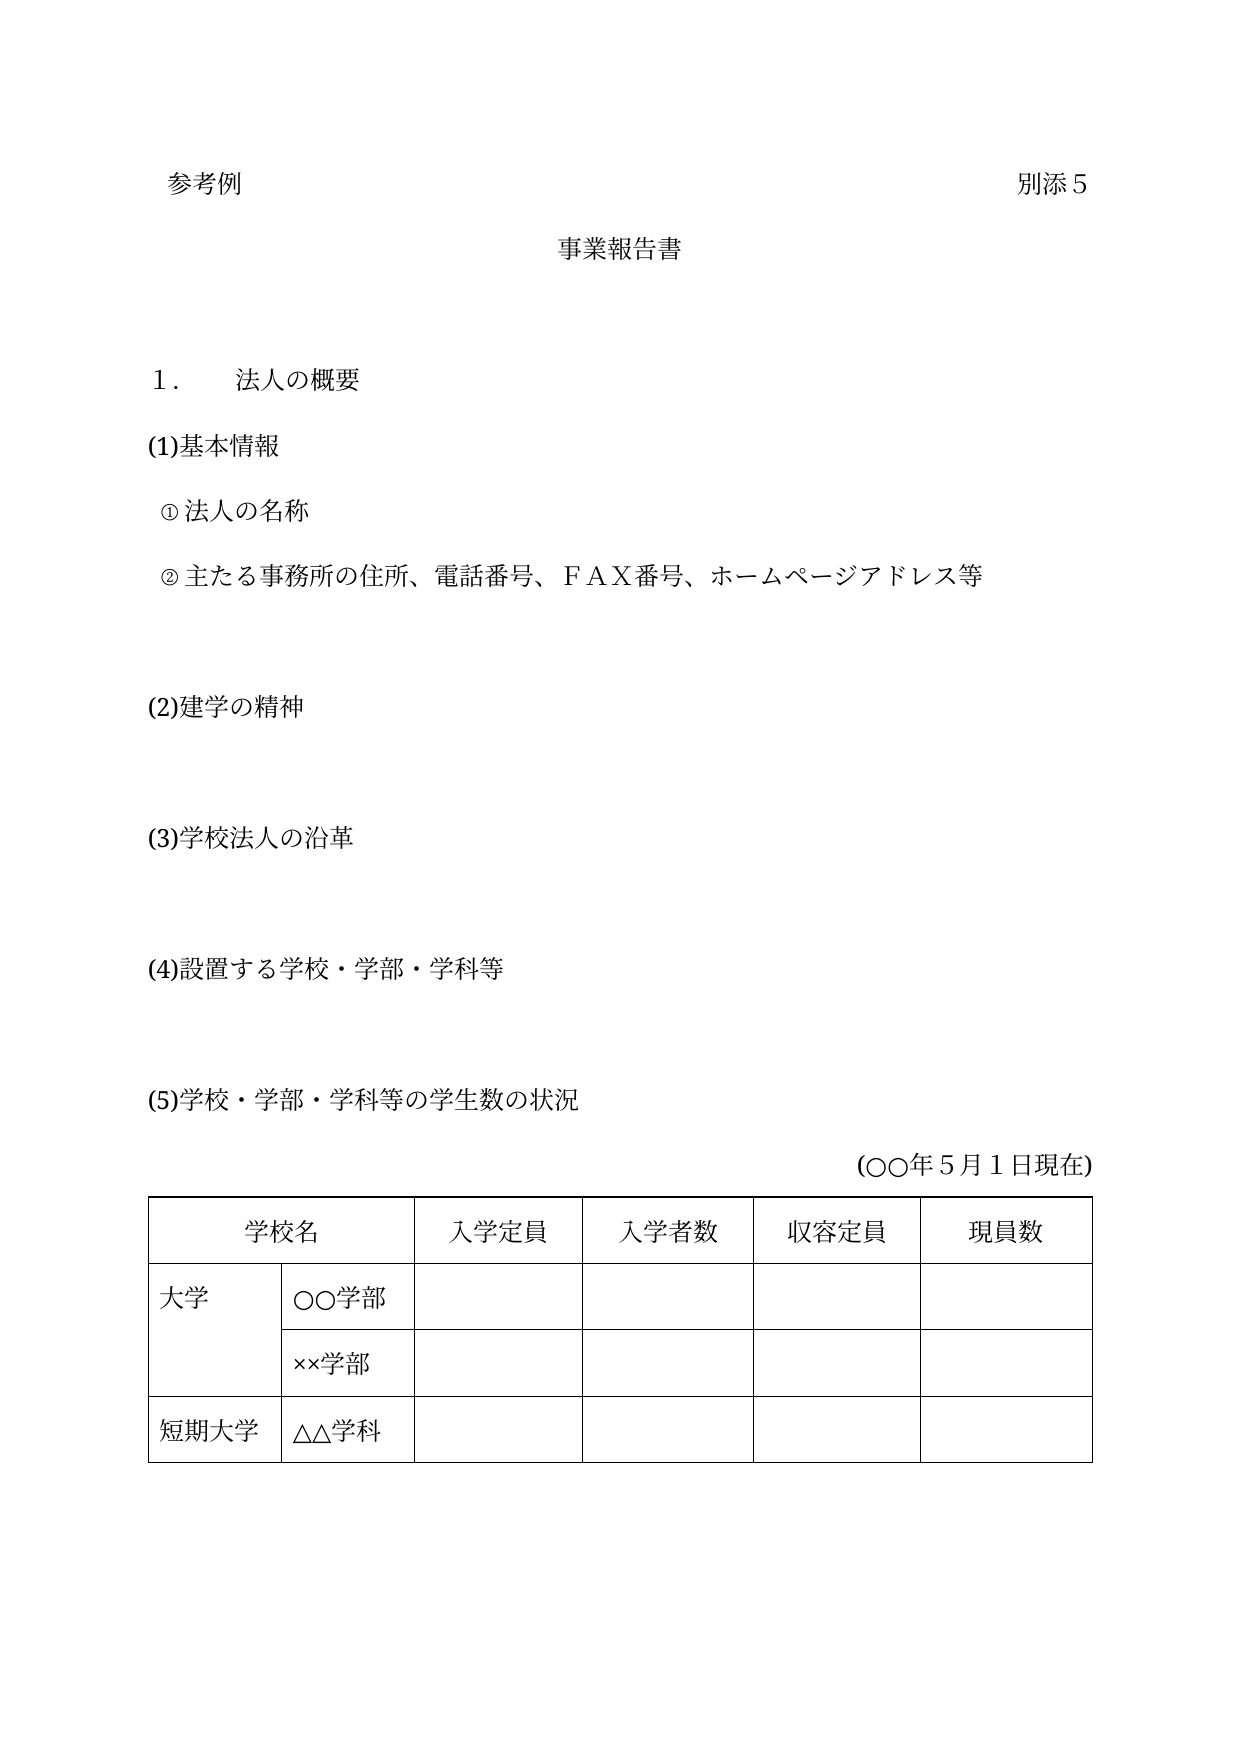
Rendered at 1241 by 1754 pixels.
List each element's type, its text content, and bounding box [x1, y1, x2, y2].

text (○○年５月１日現在) [148, 1131, 1092, 1196]
text 参考例 別添５ [148, 150, 1092, 215]
text (5)学校・学部・学科等の学生数の状況 [148, 1066, 1092, 1131]
text (1)基本情報 [148, 411, 1092, 477]
text (2)建学の精神 [148, 673, 1092, 738]
text (3)学校法人の沿革 [148, 804, 1092, 869]
table_cell [583, 1264, 753, 1329]
table_cell ○○学部 [282, 1264, 414, 1329]
table_cell [415, 1264, 582, 1329]
table_header 現員数 [921, 1198, 1092, 1263]
text ②主たる事務所の住所、電話番号、ＦＡＸ番号、ホームページアドレス等 [148, 542, 1092, 608]
table_cell [921, 1264, 1092, 1329]
table_cell [415, 1397, 582, 1462]
table_header 学校名 [149, 1198, 414, 1263]
table_cell ××学部 [282, 1330, 414, 1396]
table_cell [754, 1264, 920, 1329]
text (4)設置する学校・学部・学科等 [148, 935, 1092, 1000]
table_cell [415, 1330, 582, 1396]
list 法人の概要 [148, 346, 1092, 411]
table_cell △△学科 [282, 1397, 414, 1462]
table_header 収容定員 [754, 1198, 920, 1263]
table_cell [921, 1397, 1092, 1462]
table_cell [754, 1330, 920, 1396]
table_cell [921, 1330, 1092, 1396]
table_header 入学定員 [415, 1198, 582, 1263]
text 事業報告書 [148, 215, 1092, 281]
table_cell 大学 [149, 1264, 281, 1396]
table_cell [583, 1397, 753, 1462]
table_cell 短期大学 [149, 1397, 281, 1462]
table_header 入学者数 [583, 1198, 753, 1263]
table_cell [583, 1330, 753, 1396]
text ①法人の名称 [148, 477, 1092, 542]
table_cell [754, 1397, 920, 1462]
